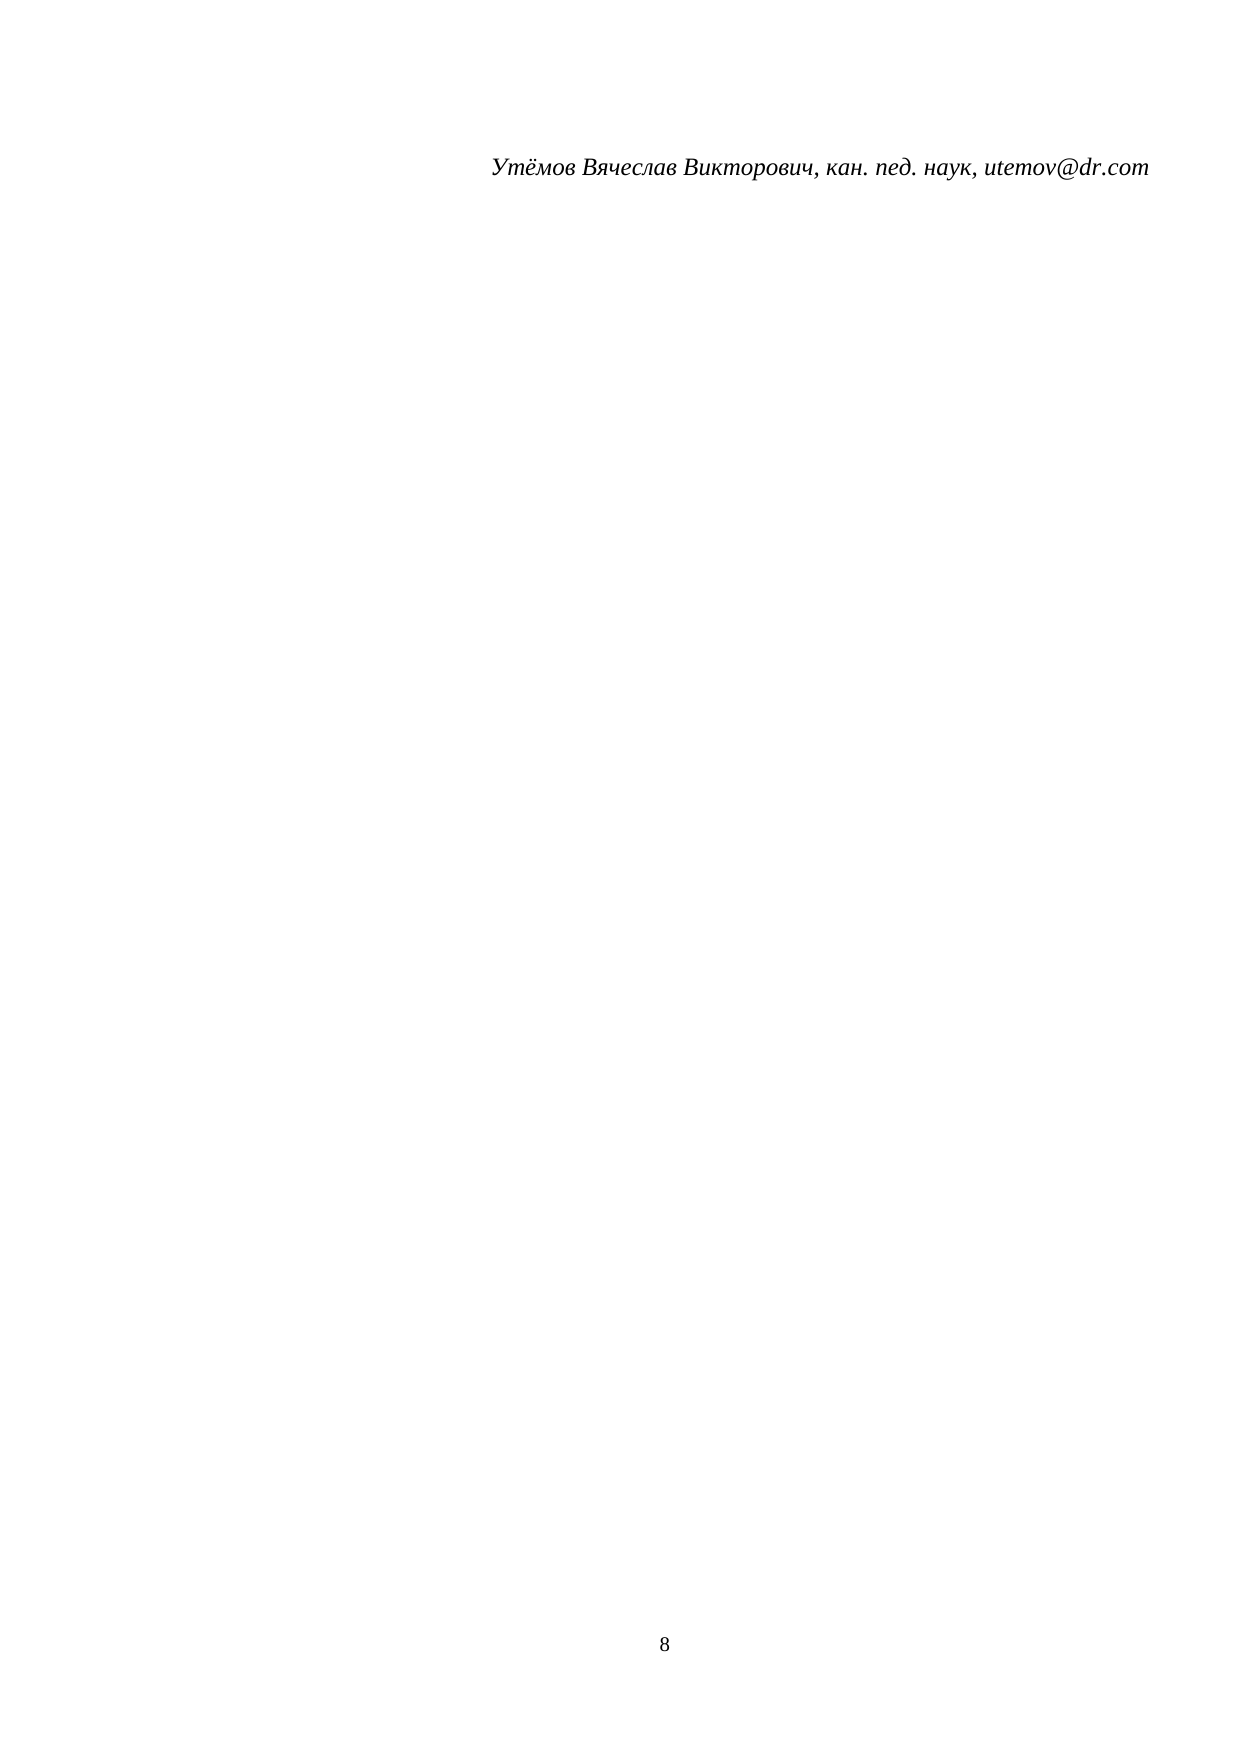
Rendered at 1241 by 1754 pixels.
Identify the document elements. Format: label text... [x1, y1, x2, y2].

text Утёмов Вячеслав Викторович, кан. пед. наук, utemov@dr.com [177, 152, 1152, 180]
